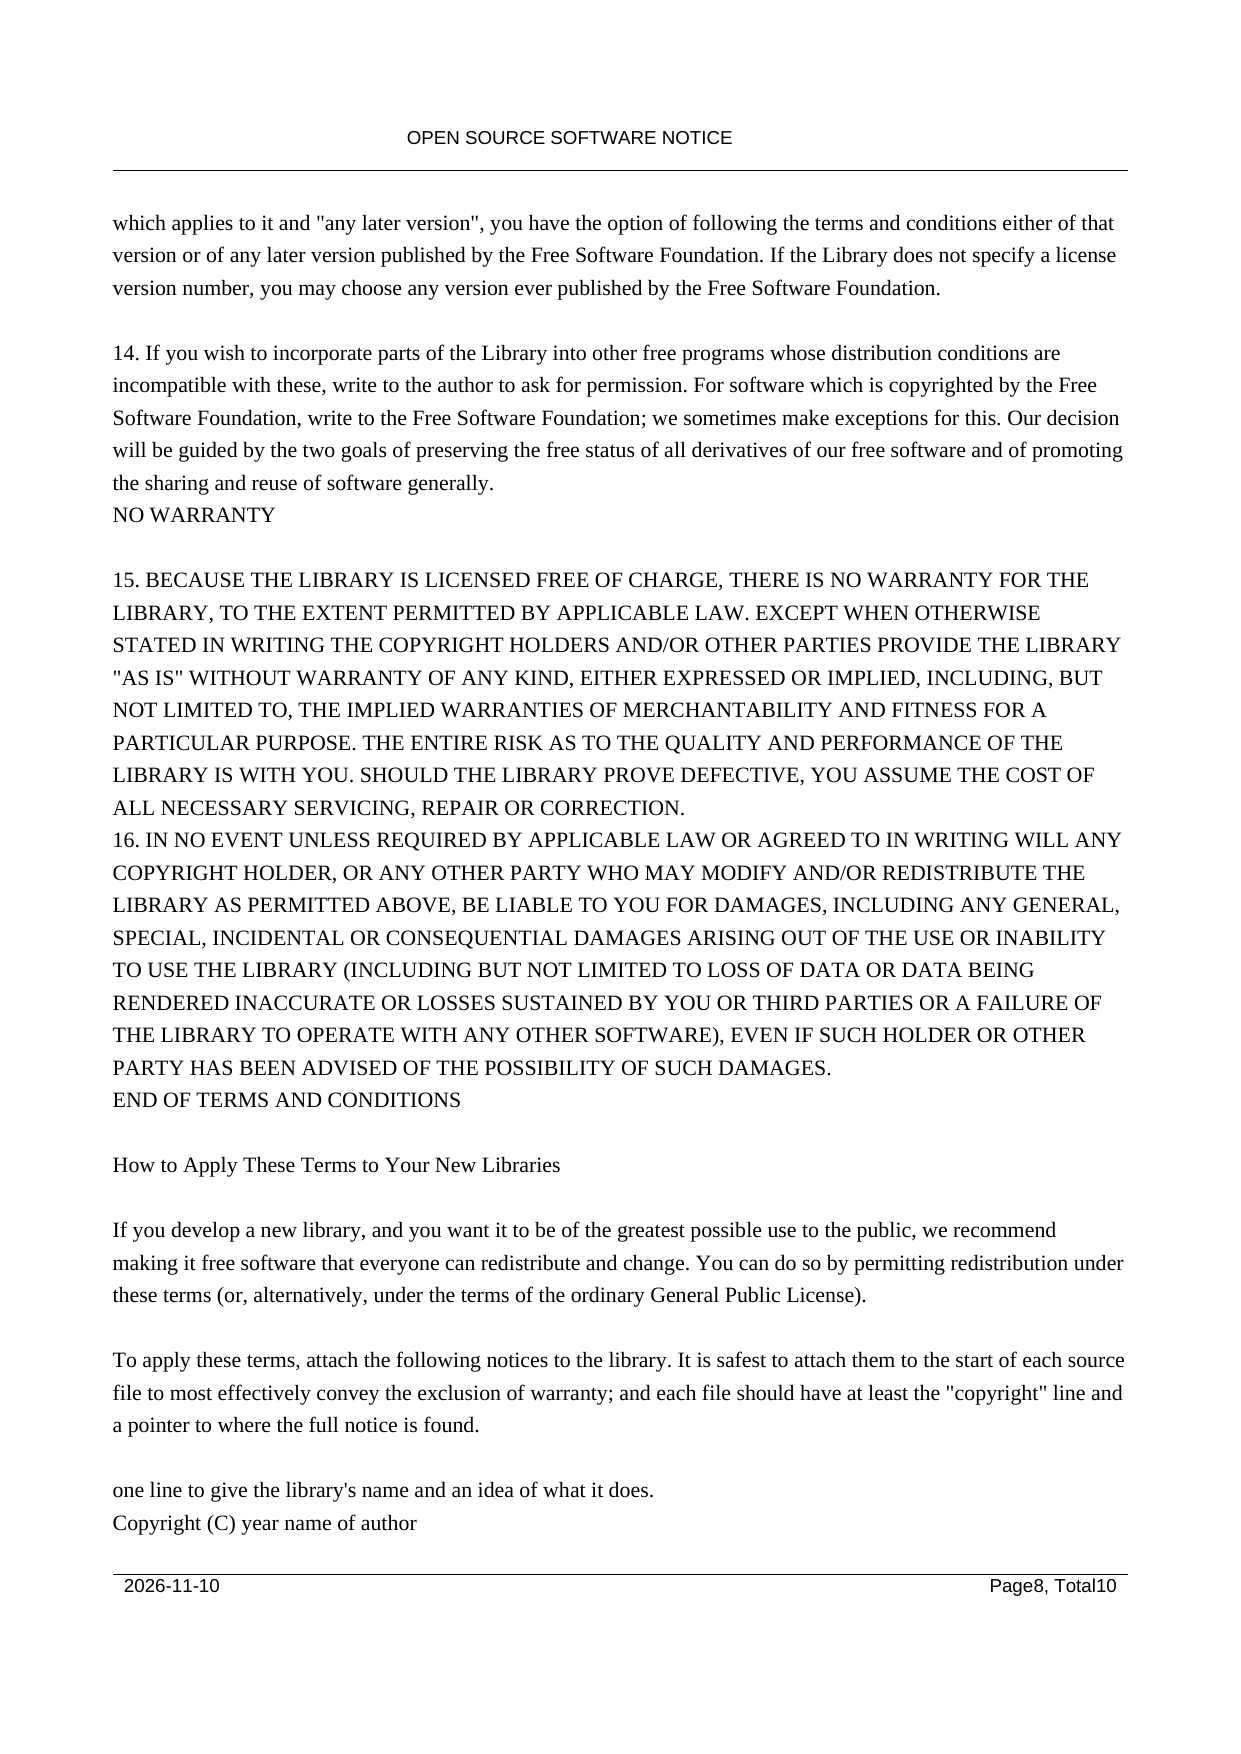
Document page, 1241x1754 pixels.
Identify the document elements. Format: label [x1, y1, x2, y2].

text [112, 206, 1128, 1539]
